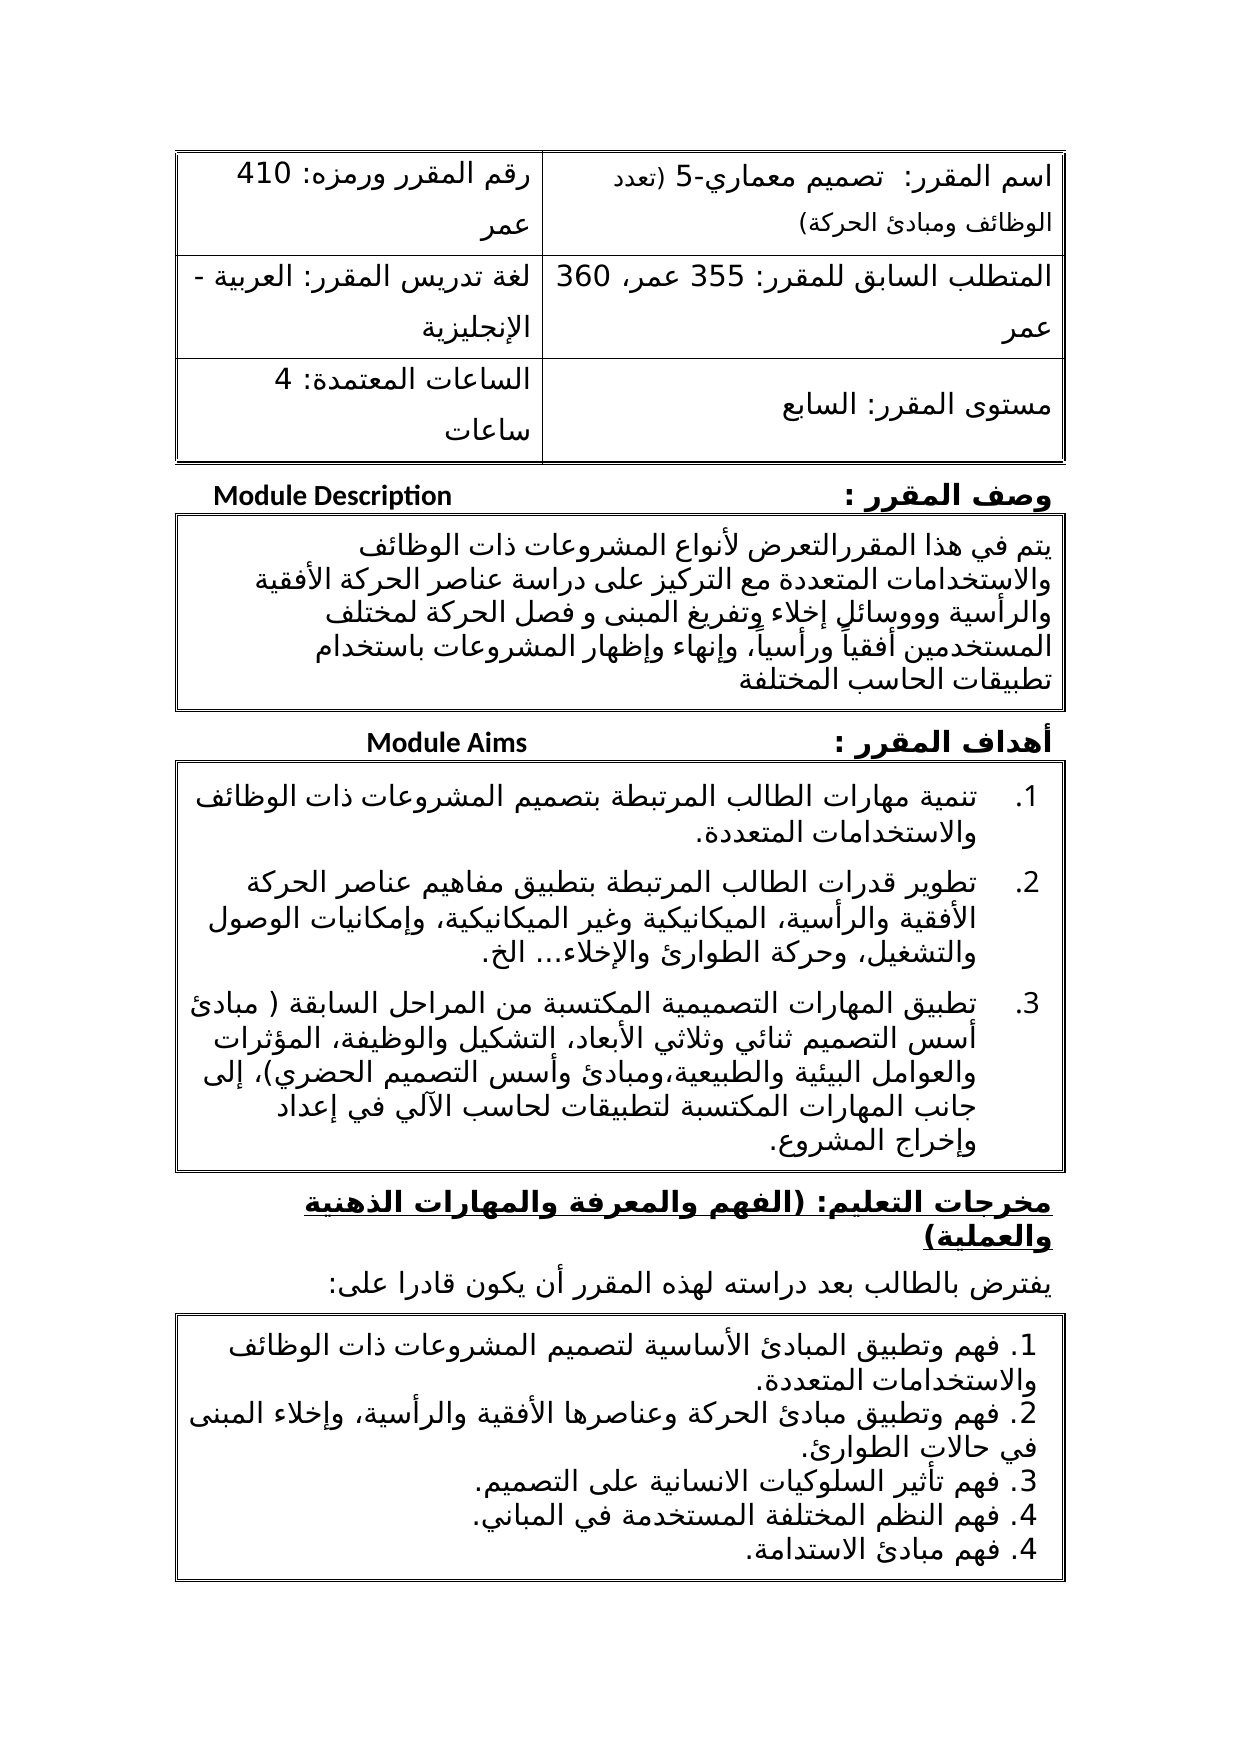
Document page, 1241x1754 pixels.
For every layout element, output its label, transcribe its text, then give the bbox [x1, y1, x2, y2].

table_cell مستوى المقرر: السابع [543, 359, 1064, 461]
table_cell المتطلب السابق للمقرر: 355 عمر، 360 عمر [543, 256, 1062, 358]
table_header 1. فهم وتطبيق المبادئ الأساسية لتصميم المشروعات ذات الوظائف والاستخدامات المتعددة. 2. فهم وتطبيق مبادئ الحركة وعناصرها الأفقية والرأسية، وإخلاء المبنى في حالات الطوارئ. 3. فهم تأثير السلوكيات الانسانية على التصميم. 4. فهم النظم المختلفة المستخدمة في المباني. 4. فهم مبادئ الاستدامة. [178, 1316, 1062, 1579]
text يفترض بالطالب بعد دراسته لهذه المقرر أن يكون قادرا على: [187, 1266, 1053, 1300]
table_header رقم المقرر ورمزه: 410 عمر [176, 153, 542, 255]
table_header اسم المقرر: تصميم معماري-5 (تعدد الوظائف ومبادئ الحركة) [543, 151, 1064, 255]
text أهداف المقرر : Module Aims [187, 724, 1053, 760]
table_header تنمية مهارات الطالب المرتبطة بتصميم المشروعات ذات الوظائف والاستخدامات المتعددة. تطوير قدرات الطالب المرتبطة بتطبيق مفاهيم عناصر الحركة الأفقية والرأسية، الميكانيكية وغير الميكانيكية، وإمكانيات الوصول والتشغيل، وحركة الطوارئ والإخلاء... الخ. تطبيق المهارات التصميمية المكتسبة من المراحل السابقة ( مبادئ أسس التصميم ثنائي وثلاثي الأبعاد، التشكيل والوظيفة، المؤثرات والعوامل البيئية والطبيعية،ومبادئ وأسس التصميم الحضري)، إلى جانب المهارات المكتسبة لتطبيقات لحاسب الآلي في إعداد وإخراج المشروع. [178, 763, 1062, 1170]
text مخرجات التعليم: (الفهم والمعرفة والمهارات الذهنية والعملية) [187, 1186, 1053, 1253]
table_cell لغة تدريس المقرر: العربية - الإنجليزية [178, 256, 542, 358]
table_header يتم في هذا المقررالتعرض لأنواع المشروعات ذات الوظائف والاستخدامات المتعددة مع التركيز على دراسة عناصر الحركة الأفقية والرأسية وووسائل إخلاء وتفريغ المبنى و فصل الحركة لمختلف المستخدمين أفقياً ورأسياً، وإنهاء وإظهار المشروعات باستخدام تطبيقات الحاسب المختلفة [178, 516, 1062, 708]
text وصف المقرر : Module Description [187, 477, 1053, 513]
table_cell الساعات المعتمدة: 4 ساعات [176, 359, 542, 461]
